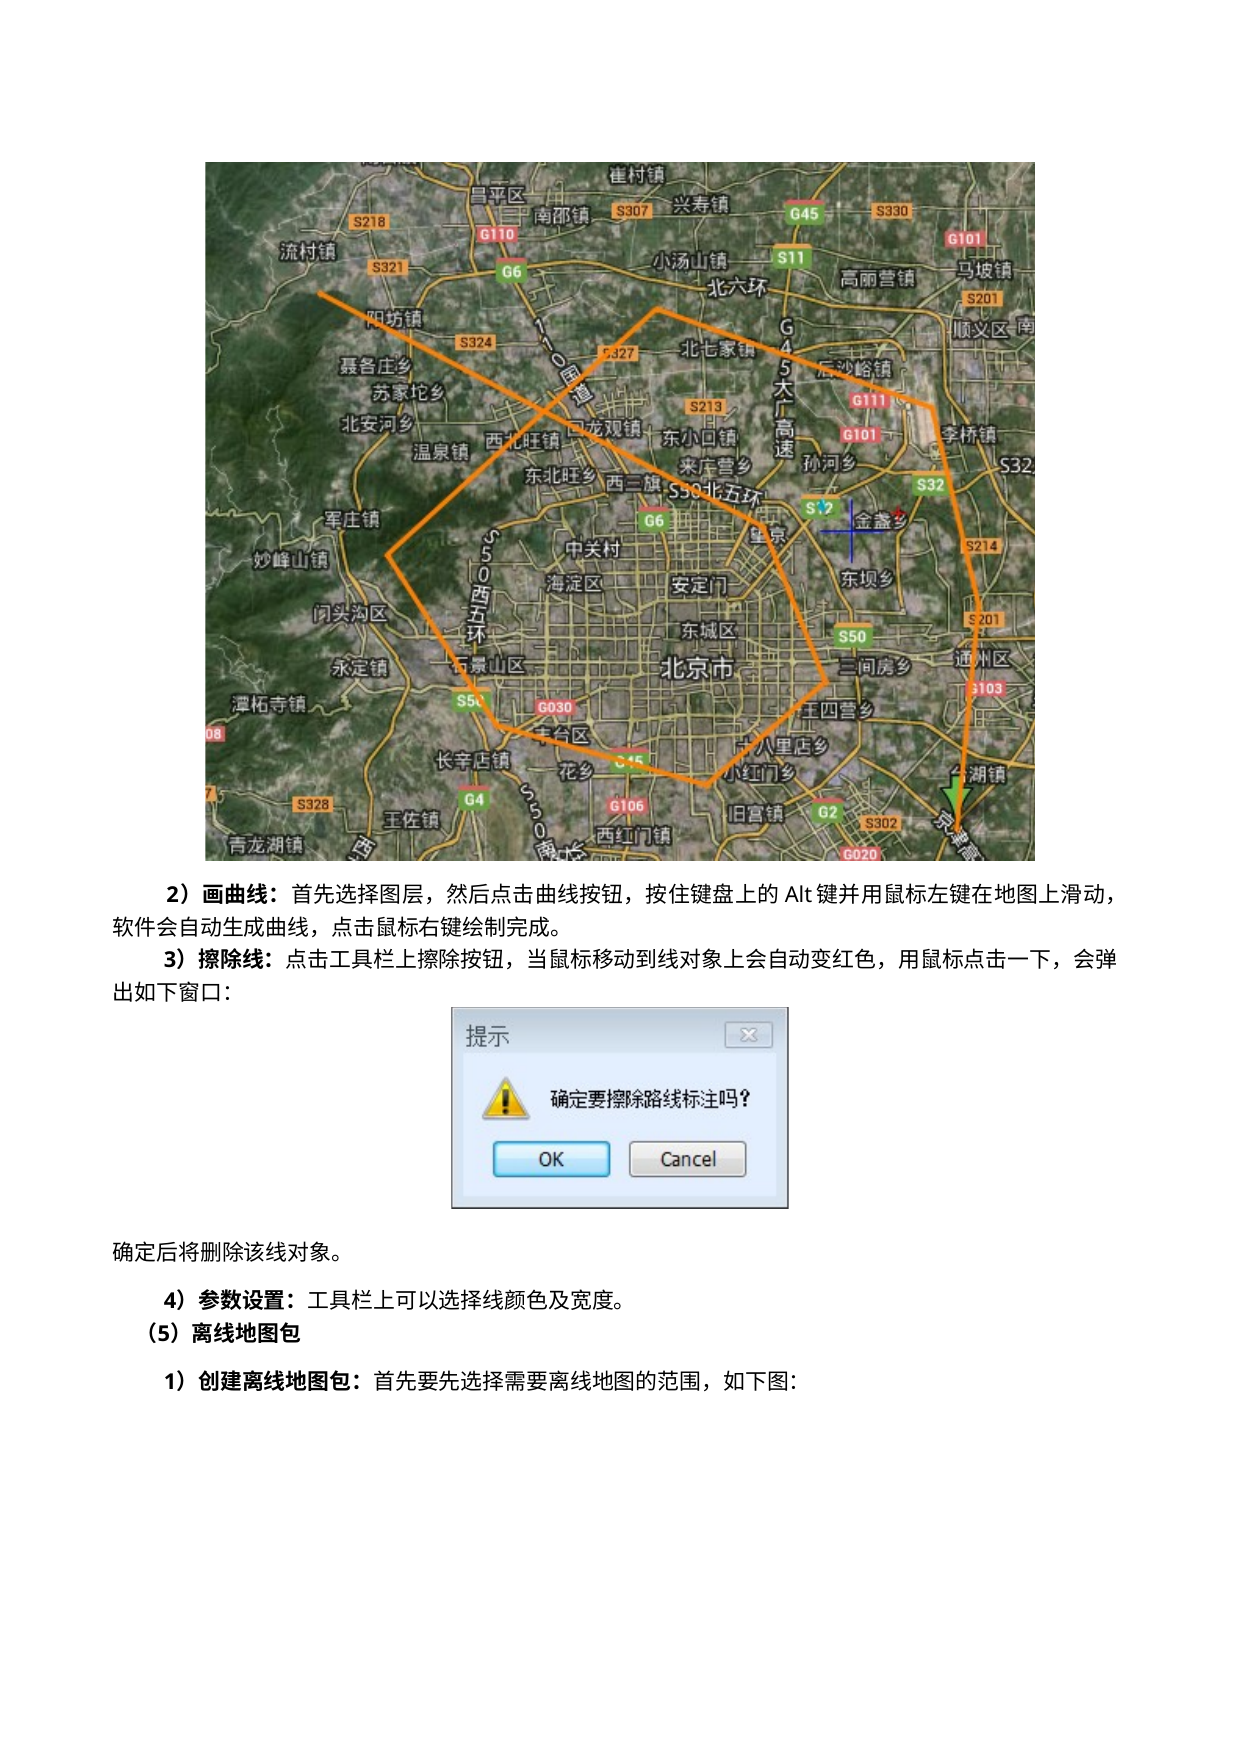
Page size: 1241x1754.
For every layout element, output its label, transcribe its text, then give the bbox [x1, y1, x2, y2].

text 2）画曲线：首先选择图层，然后点击曲线按钮，按住键盘上的Alt键并用鼠标左键在地图上滑动，软件会自动生成曲线，点击鼠标右键绘制完成。 [112, 877, 1128, 942]
text 1）创建离线地图包：首先要先选择需要离线地图的范围，如下图： [112, 1364, 1128, 1396]
picture [205, 162, 1035, 861]
text 3）擦除线：点击工具栏上擦除按钮，当鼠标移动到线对象上会自动变红色，用鼠标点击一下，会弹出如下窗口： [112, 942, 1128, 1007]
text 确定后将删除该线对象。 [112, 1234, 1128, 1267]
picture [451, 1007, 789, 1209]
text （5）离线地图包 [112, 1315, 1128, 1348]
text 4）参数设置：工具栏上可以选择线颜色及宽度。 [112, 1283, 1128, 1315]
